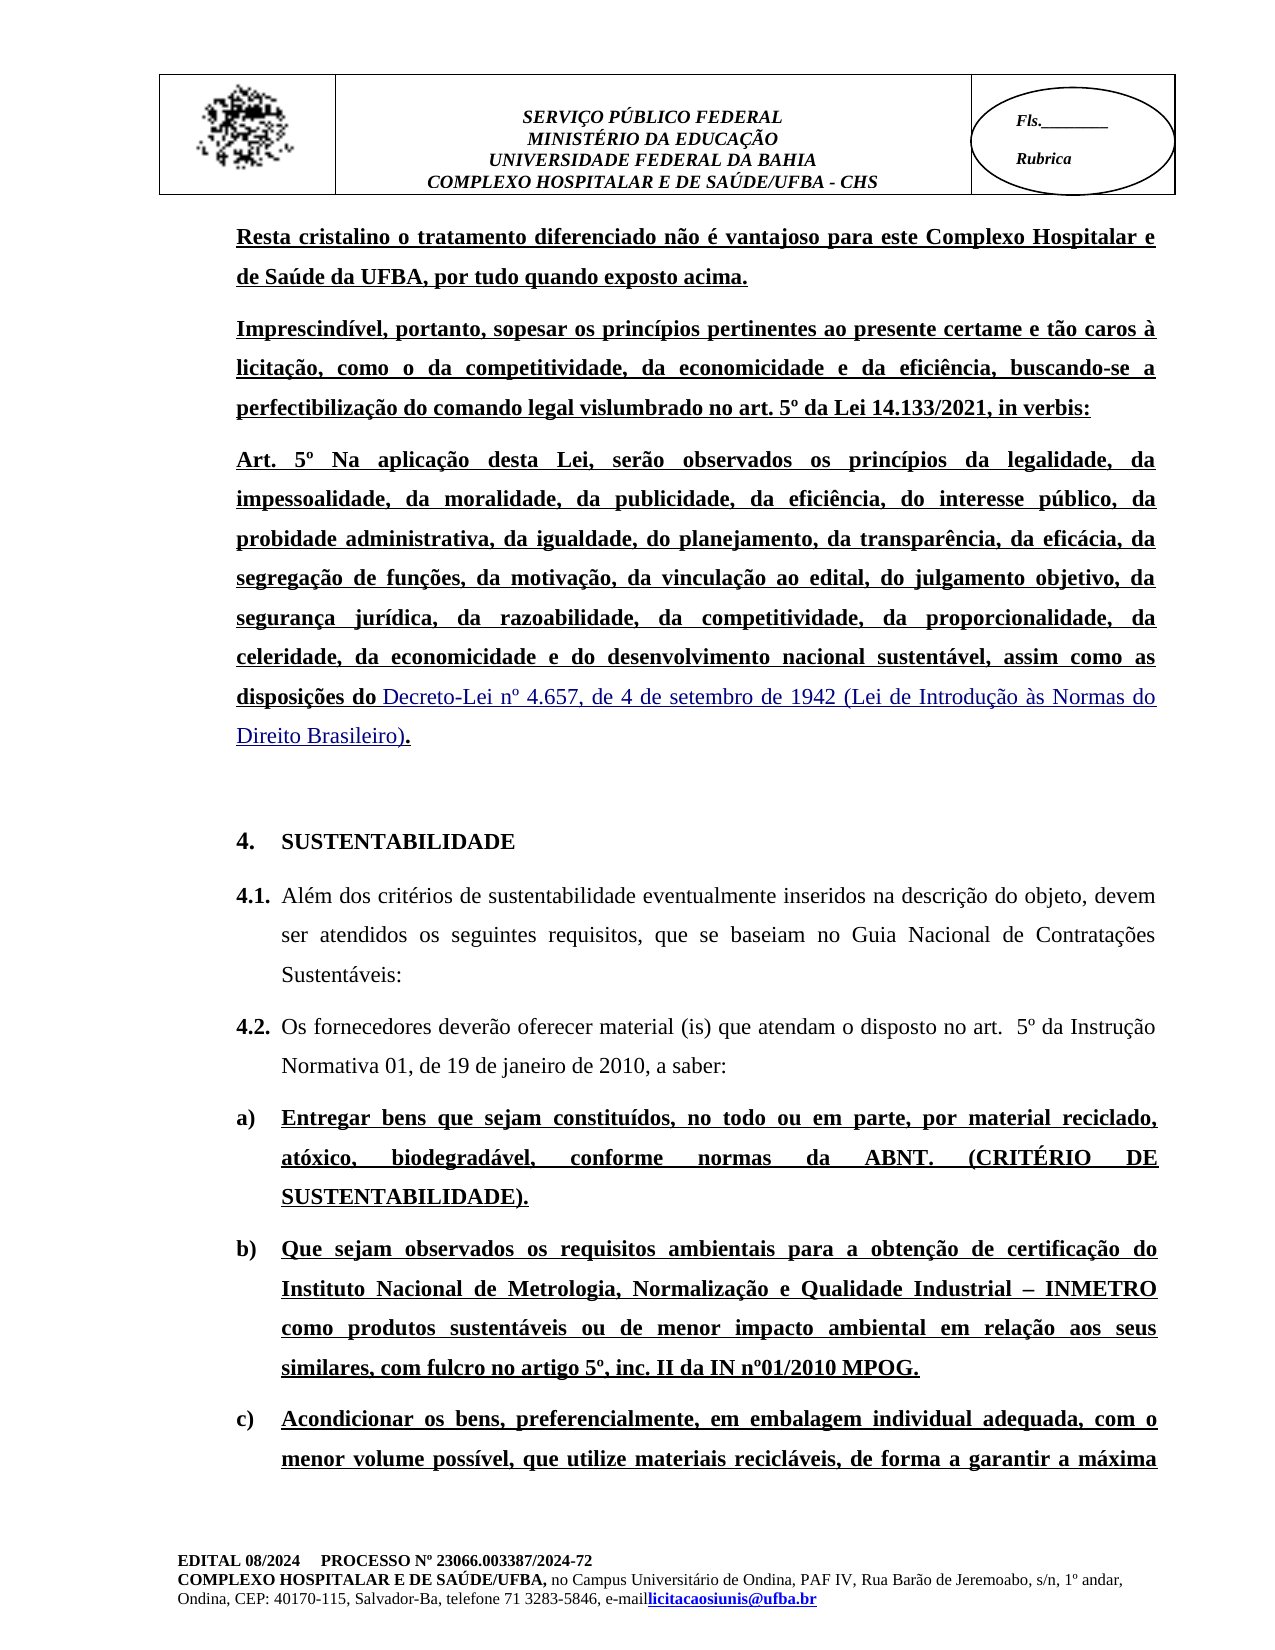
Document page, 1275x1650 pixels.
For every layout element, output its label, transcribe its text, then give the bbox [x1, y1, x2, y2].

list SUSTENTABILIDADE [236, 826, 1157, 855]
text Art. 5º Na aplicação desta Lei, serão observados os princípios da legalidade, da impessoalidade, da moralidade, da publicidade, da eficiência, do interesse público, da probidade administrativa, da igualdade, do planejamento, da transparência, da eficácia, da segregação de funções, da motivação, da vinculação ao edital, do julgamento objetivo, da segurança jurídica, da razoabilidade, da competitividade, da proporcionalidade, da celeridade, da economicidade e do desenvolvimento nacional sustentável, assim como as disposições do Decreto-Lei nº 4.657, de 4 de setembro de 1942 (Lei de Introdução às Normas do Direito Brasileiro). [236, 628, 1157, 706]
text Resta cristalino o tratamento diferenciado não é vantajoso para este Complexo Hospitalar e de Saúde da UFBA, por tudo quando exposto acima. [236, 223, 1157, 289]
list Entregar bens que sejam constituídos, no todo ou em parte, por material reciclado, atóxico, biodegradável, conforme normas da ABNT. (CRITÉRIO DE SUSTENTABILIDADE). [236, 1104, 1158, 1209]
list Que sejam observados os requisitos ambientais para a obtenção de certificação do Instituto Nacional de Metrologia, Normalização e Qualidade Industrial – INMETRO como produtos sustentáveis ou de menor impacto ambiental em relação aos seus similares, com fulcro no artigo 5º, inc. II da IN nº01/2010 MPOG. [236, 1235, 1158, 1380]
text Art. 5º Na aplicação desta Lei, serão observados os princípios da legalidade, da impessoalidade, da moralidade, da publicidade, da eficiência, do interesse público, da probidade administrativa, da igualdade, do planejamento, da transparência, da eficácia, da segregação de funções, da motivação, da vinculação ao edital, do julgamento objetivo, da segurança jurídica, da razoabilidade, da competitividade, da proporcionalidade, da celeridade, da economicidade e do desenvolvimento nacional sustentável, assim como as disposições do Decreto-Lei nº 4.657, de 4 de setembro de 1942 (Lei de Introdução às Normas do Direito Brasileiro). [236, 446, 1157, 508]
list Além dos critérios de sustentabilidade eventualmente inseridos na descrição do objeto, devem ser atendidos os seguintes requisitos, que se baseiam no Guia Nacional de Contratações Sustentáveis: [236, 882, 1157, 987]
list Os fornecedores deverão oferecer material (is) que atendam o disposto no art. 5º da Instrução Normativa 01, de 19 de janeiro de 2010, a saber: [236, 1013, 1157, 1078]
text Imprescindível, portanto, sopesar os princípios pertinentes ao presente certame e tão caros à licitação, como o da competitividade, da economicidade e da eficiência, buscando-se a perfectibilização do comando legal vislumbrado no art. 5º da Lei 14.133/2021, in verbis: [236, 315, 1157, 338]
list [236, 1406, 1158, 1471]
text Art. 5º Na aplicação desta Lei, serão observados os princípios da legalidade, da impessoalidade, da moralidade, da publicidade, da eficiência, do interesse público, da probidade administrativa, da igualdade, do planejamento, da transparência, da eficácia, da segregação de funções, da motivação, da vinculação ao edital, do julgamento objetivo, da segurança jurídica, da razoabilidade, da competitividade, da proporcionalidade, da celeridade, da economicidade e do desenvolvimento nacional sustentável, assim como as disposições do Decreto-Lei nº 4.657, de 4 de setembro de 1942 (Lei de Introdução às Normas do Direito Brasileiro). [236, 509, 1157, 627]
text Imprescindível, portanto, sopesar os princípios pertinentes ao presente certame e tão caros à licitação, como o da competitividade, da economicidade e da eficiência, buscando-se a perfectibilização do comando legal vislumbrado no art. 5º da Lei 14.133/2021, in verbis: [236, 339, 1157, 420]
